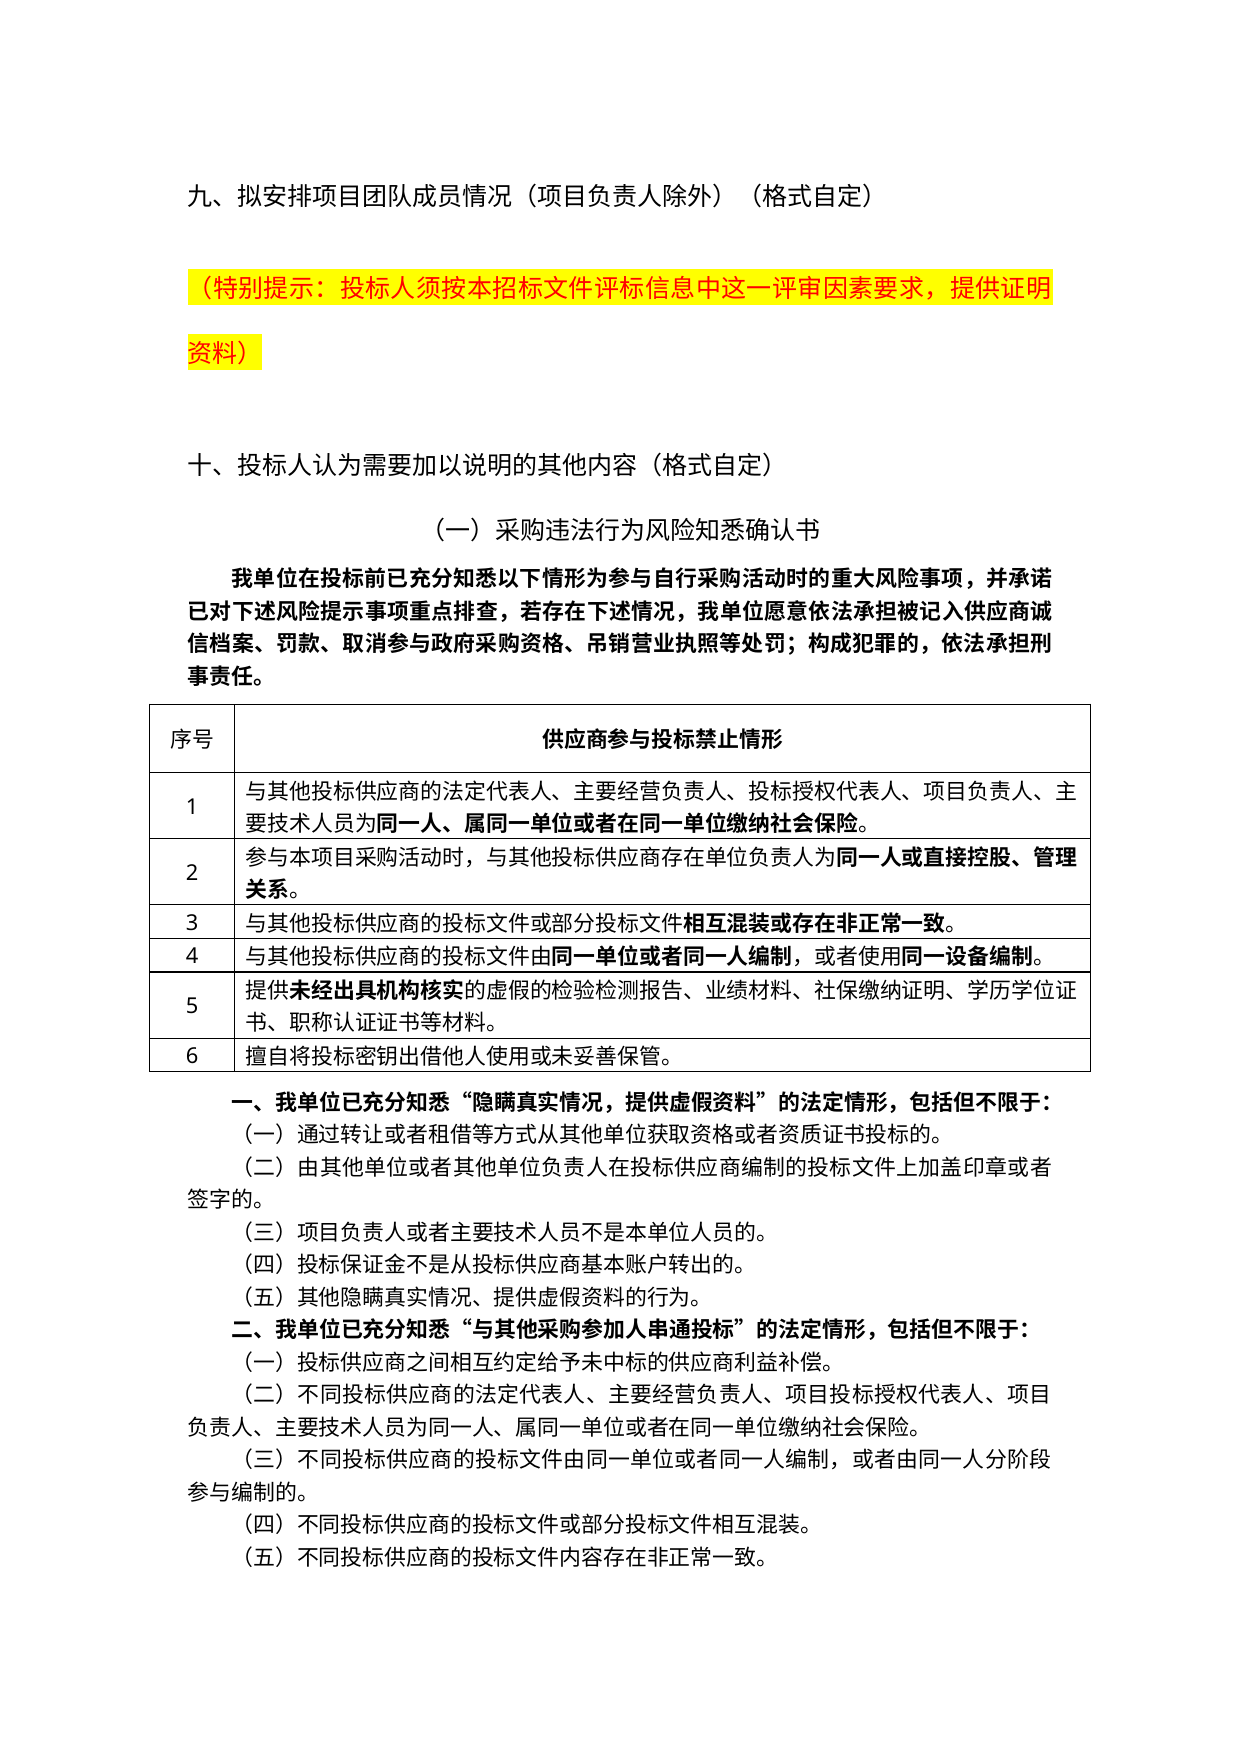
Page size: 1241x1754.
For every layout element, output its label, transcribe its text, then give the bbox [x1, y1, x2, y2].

text 十、投标人认为需要加以说明的其他内容（格式自定） [187, 431, 1053, 496]
table_cell 擅自将投标密钥出借他人使用或未妥善保管。 [235, 1039, 1090, 1071]
table_cell 参与本项目采购活动时，与其他投标供应商存在单位负责人为同一人或直接控股、管理关系。 [235, 839, 1090, 904]
table_cell 5 [150, 973, 234, 1037]
table_cell 6 [150, 1039, 234, 1071]
text （二）不同投标供应商的法定代表人、主要经营负责人、项目投标授权代表人、项目负责人、主要技术人员为同一人、属同一单位或者在同一单位缴纳社会保险。 [187, 1377, 1053, 1442]
table_cell 2 [150, 839, 234, 904]
text （一）通过转让或者租借等方式从其他单位获取资格或者资质证书投标的。 [187, 1117, 1053, 1149]
table_cell 与其他投标供应商的法定代表人、主要经营负责人、投标授权代表人、项目负责人、主要技术人员为同一人、属同一单位或者在同一单位缴纳社会保险。 [235, 773, 1090, 838]
text （一）投标供应商之间相互约定给予未中标的供应商利益补偿。 [187, 1344, 1053, 1377]
text （三）项目负责人或者主要技术人员不是本单位人员的。 [187, 1214, 1053, 1247]
text 我单位在投标前已充分知悉以下情形为参与自行采购活动时的重大风险事项，并承诺已对下述风险提示事项重点排查，若存在下述情况，我单位愿意依法承担被记入供应商诚信档案、罚款、取消参与政府采购资格、吊销营业执照等处罚；构成犯罪的，依法承担刑事责任。 [187, 561, 1053, 691]
table_cell 提供未经出具机构核实的虚假的检验检测报告、业绩材料、社保缴纳证明、学历学位证书、职称认证证书等材料。 [235, 973, 1090, 1037]
table_header 序号 [150, 705, 234, 772]
table_cell 与其他投标供应商的投标文件由同一单位或者同一人编制，或者使用同一设备编制。 [235, 939, 1090, 971]
text （三）不同投标供应商的投标文件由同一单位或者同一人编制，或者由同一人分阶段参与编制的。 [187, 1442, 1053, 1507]
text （五）其他隐瞒真实情况、提供虚假资料的行为。 [187, 1279, 1053, 1312]
text （一）采购违法行为风险知悉确认书 [187, 496, 1053, 561]
table_cell 与其他投标供应商的投标文件或部分投标文件相互混装或存在非正常一致。 [235, 905, 1090, 938]
table_header 供应商参与投标禁止情形 [235, 705, 1090, 772]
table_cell 4 [150, 939, 234, 971]
text （四）投标保证金不是从投标供应商基本账户转出的。 [187, 1247, 1053, 1279]
table_cell 3 [150, 905, 234, 938]
table_cell 1 [150, 773, 234, 838]
text （二）由其他单位或者其他单位负责人在投标供应商编制的投标文件上加盖印章或者签字的。 [187, 1149, 1053, 1214]
text 一、我单位已充分知悉“隐瞒真实情况，提供虚假资料”的法定情形，包括但不限于： [187, 1084, 1053, 1117]
text （四）不同投标供应商的投标文件或部分投标文件相互混装。 [187, 1507, 1053, 1539]
text （特别提示：投标人须按本招标文件评标信息中这一评审因素要求，提供证明资料） [187, 254, 1053, 384]
text 九、拟安排项目团队成员情况（项目负责人除外）（格式自定） [187, 162, 1053, 227]
text 二、我单位已充分知悉“与其他采购参加人串通投标”的法定情形，包括但不限于： [187, 1312, 1053, 1344]
text （五）不同投标供应商的投标文件内容存在非正常一致。 [187, 1539, 1053, 1572]
